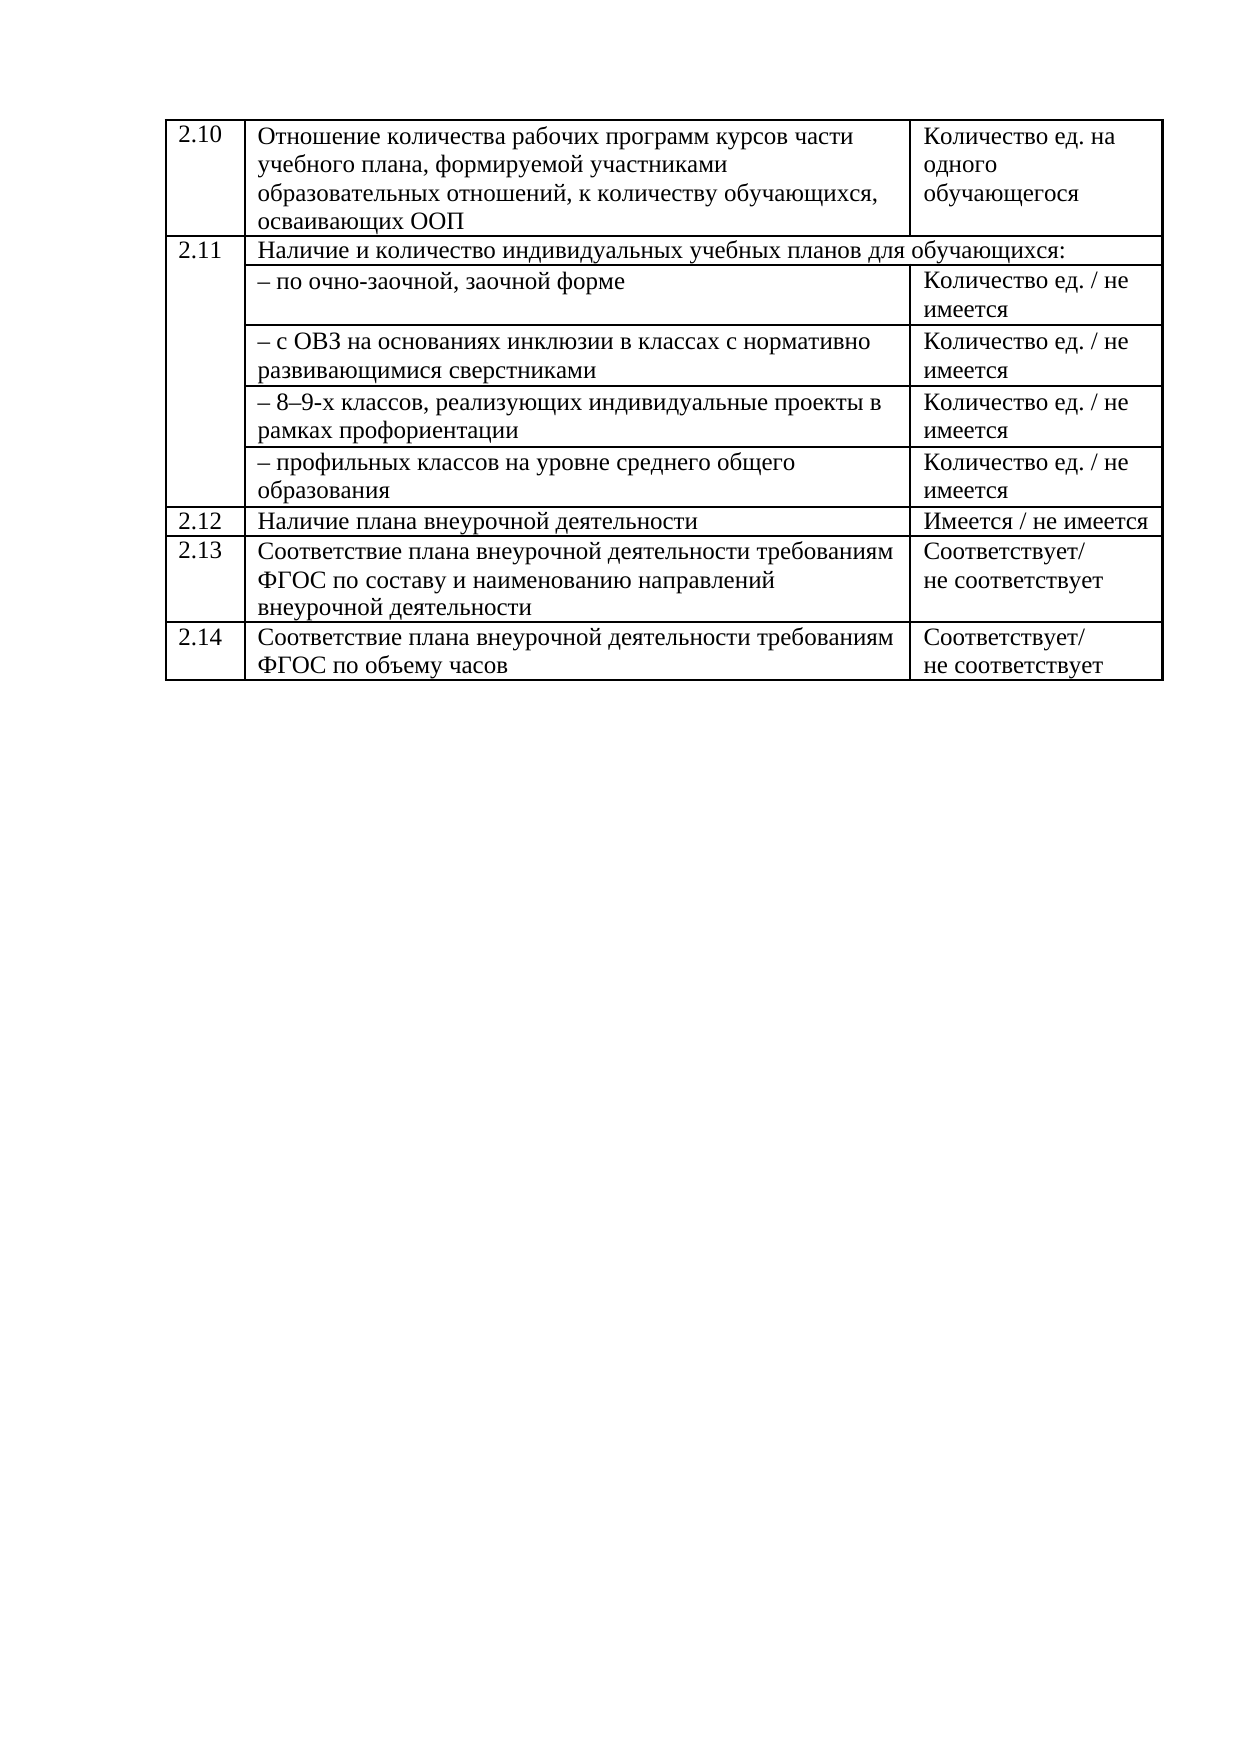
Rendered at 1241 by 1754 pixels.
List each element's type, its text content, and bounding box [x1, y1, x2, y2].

table_cell 2.12 [167, 508, 244, 535]
table_cell Соответствует/ не соответствует [911, 623, 1161, 679]
table_cell – профильных классов на уровне среднего общего образования [246, 448, 909, 506]
table_cell Имеется / не имеется [911, 508, 1161, 535]
table_cell – по очно-заочной, заочной форме [246, 266, 909, 324]
table_cell Количество ед. / не имеется [911, 387, 1161, 446]
table_cell Соответствие плана внеурочной деятельности требованиям ФГОС по объему часов [246, 623, 909, 679]
table_cell 2.13 [167, 537, 244, 621]
table_cell Количество ед. / не имеется [911, 266, 1161, 324]
table_cell Наличие и количество индивидуальных учебных планов для обучающихся: [246, 237, 1161, 263]
table_cell Соответствие плана внеурочной деятельности требованиям ФГОС по составу и наименованию направлений внеурочной деятельности [246, 537, 909, 621]
table_cell 2.14 [167, 623, 244, 679]
table_cell – 8–9-х классов, реализующих индивидуальные проекты в рамках профориентации [246, 387, 909, 446]
table_cell Количество ед. / не имеется [911, 326, 1161, 385]
table_cell – с ОВЗ на основаниях инклюзии в классах с нормативно развивающимися сверстниками [246, 326, 909, 385]
table_cell Отношение количества рабочих программ курсов части учебного плана, формируемой участниками образовательных отношений, к количеству обучающихся, осваивающих ООП [246, 121, 909, 235]
table_cell Количество ед. на одного обучающегося [911, 121, 1161, 235]
table_cell Соответствует/ не соответствует [911, 537, 1161, 621]
table_cell 2.10 [167, 121, 244, 235]
table_cell 2.11 [167, 237, 244, 506]
table_cell Количество ед. / не имеется [911, 448, 1161, 506]
table_cell Наличие плана внеурочной деятельности [246, 508, 909, 535]
